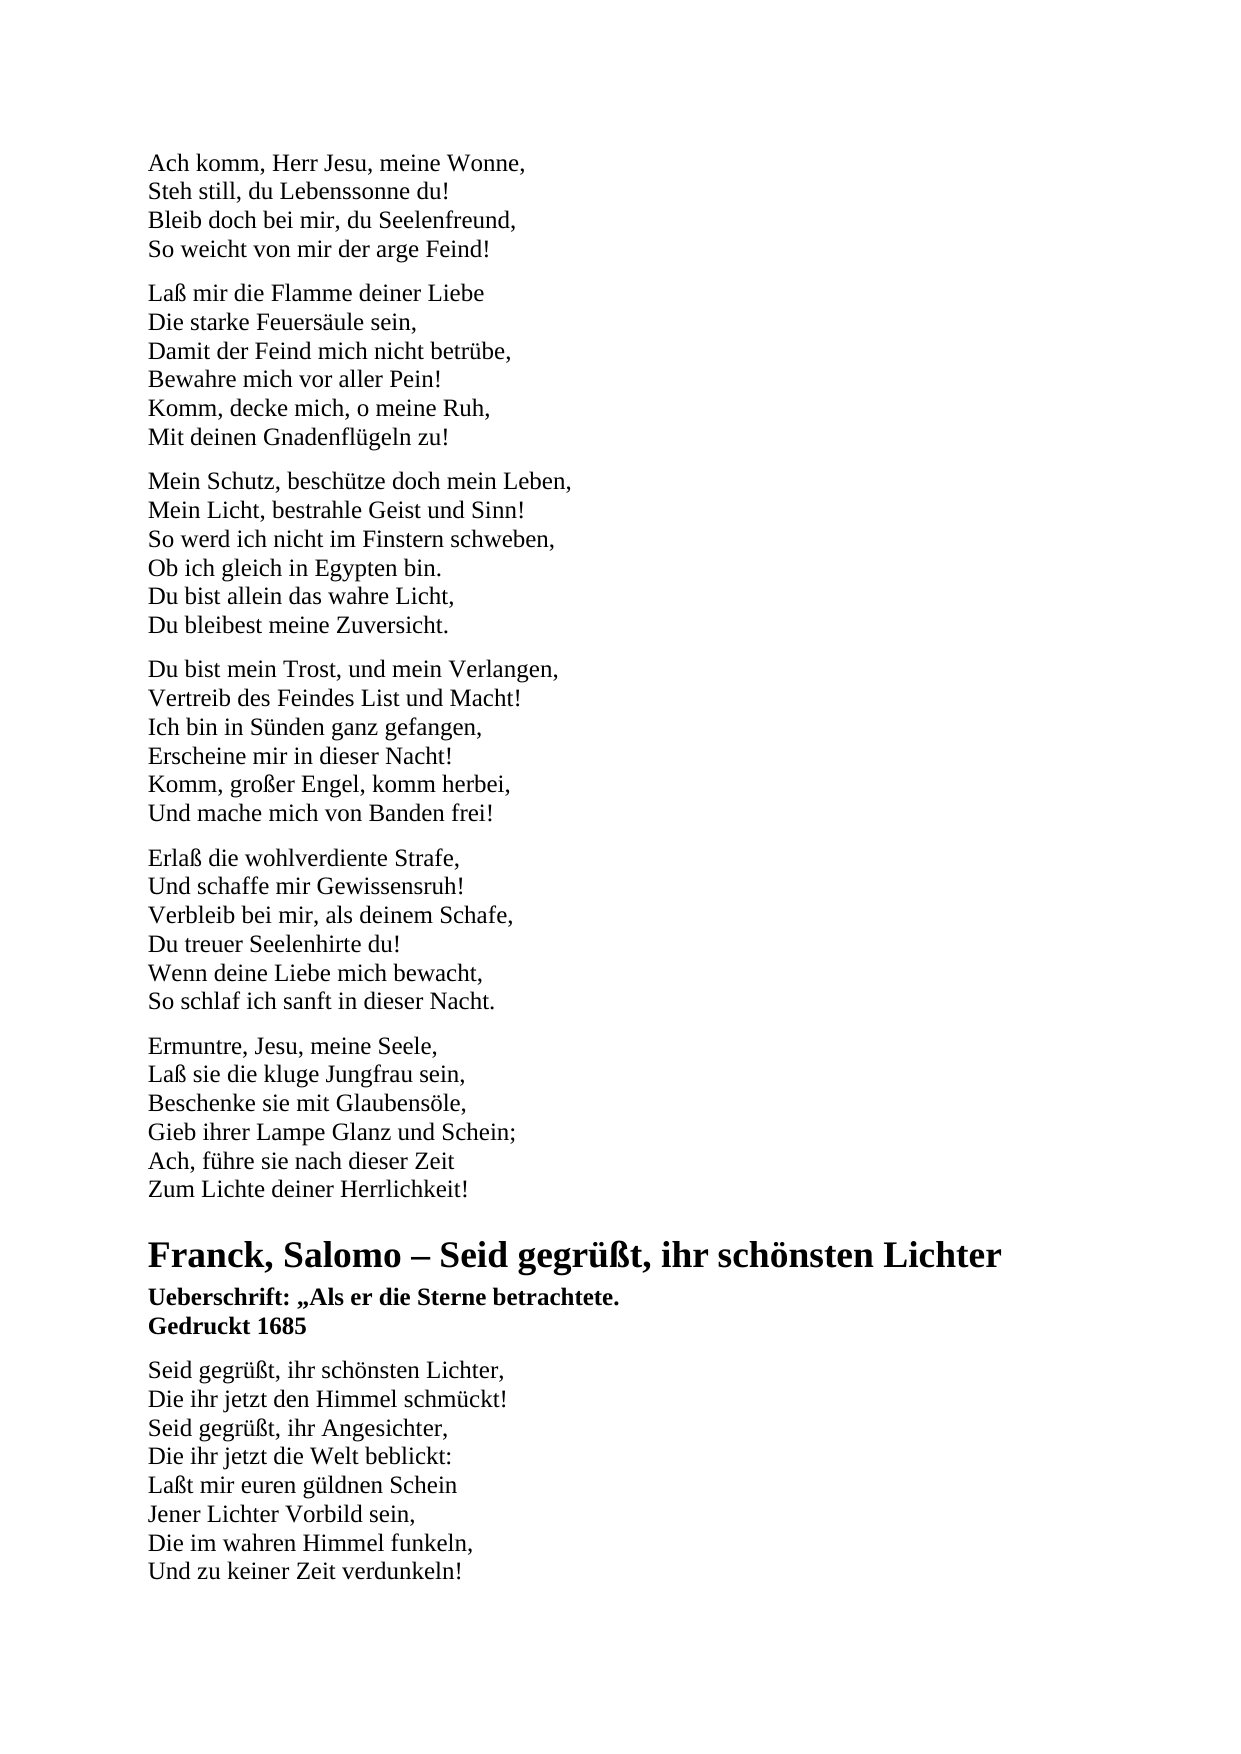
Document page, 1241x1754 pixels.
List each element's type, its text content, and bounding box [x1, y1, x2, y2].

text Du bist mein Trost, und mein Verlangen, Vertreib des Feindes List und Macht! Ich bin in Sünden ganz gefangen, Erscheine mir in dieser Nacht! Komm, großer Engel, komm herbei, Und mache mich von Banden frei! [148, 654, 1093, 827]
text Mein Schutz, beschütze doch mein Leben, Mein Licht, bestrahle Geist und Sinn! So werd ich nicht im Finstern schweben, Ob ich gleich in Egypten bin. Du bist allein das wahre Licht, Du bleibest meine Zuversicht. [148, 466, 1093, 639]
text Seid gegrüßt, ihr schönsten Lichter, Die ihr jetzt den Himmel schmückt! Seid gegrüßt, ihr Angesichter, Die ihr jetzt die Welt beblickt: Laßt mir euren güldnen Schein Jener Lichter Vorbild sein, Die im wahren Himmel funkeln, Und zu keiner Zeit verdunkeln! [148, 1355, 1093, 1585]
text Ueberschrift: „Als er die Sterne betrachtete. Gedruckt 1685 [148, 1282, 1093, 1339]
text Erlaß die wohlverdiente Strafe, Und schaffe mir Gewissensruh! Verbleib bei mir, als deinem Schafe, Du treuer Seelenhirte du! Wenn deine Liebe mich bewacht, So schlaf ich sanft in dieser Nacht. [148, 843, 1093, 1015]
subtitle Franck, Salomo – Seid gegrüßt, ihr schönsten Lichter [148, 1232, 1093, 1276]
text Ermuntre, Jesu, meine Seele, Laß sie die kluge Jungfrau sein, Beschenke sie mit Glaubensöle, Gieb ihrer Lampe Glanz und Schein; Ach, führe sie nach dieser Zeit Zum Lichte deiner Herrlichkeit! [148, 1031, 1093, 1203]
text Laß mir die Flamme deiner Liebe Die starke Feuersäule sein, Damit der Feind mich nicht betrübe, Bewahre mich vor aller Pein! Komm, decke mich, o meine Ruh, Mit deinen Gnadenflügeln zu! [148, 278, 1093, 451]
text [148, 148, 1093, 263]
